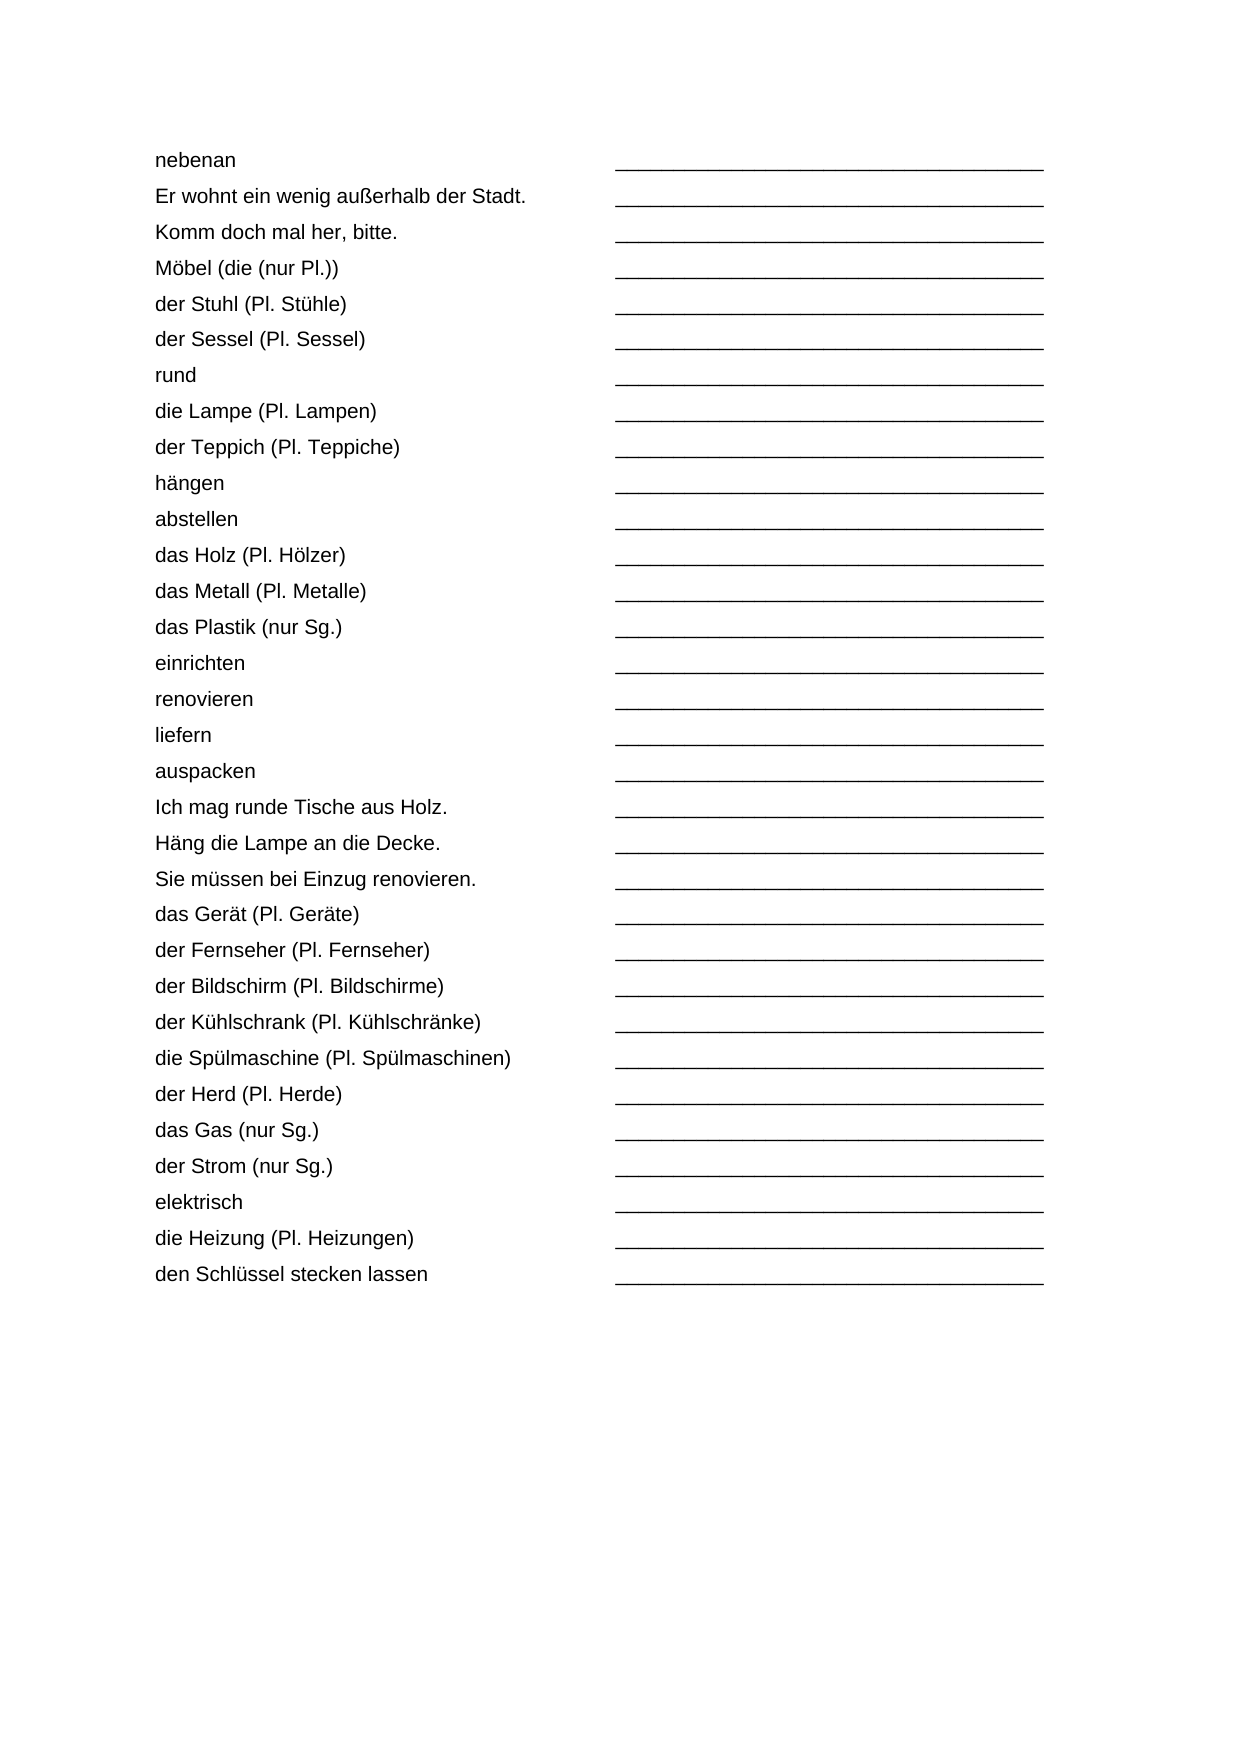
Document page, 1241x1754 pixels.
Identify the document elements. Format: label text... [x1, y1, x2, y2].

text auspacken _____________________________________ [155, 758, 1093, 782]
text die Lampe (Pl. Lampen) _____________________________________ [155, 399, 1093, 423]
text Ich mag runde Tische aus Holz. _____________________________________ [155, 794, 1093, 818]
text Möbel (die (nur Pl.)) _____________________________________ [155, 255, 1093, 279]
text Er wohnt ein wenig außerhalb der Stadt. _____________________________________ [155, 183, 1093, 207]
text der Herd (Pl. Herde) _____________________________________ [155, 1082, 1093, 1106]
text nebenan _____________________________________ [155, 148, 1093, 172]
text Sie müssen bei Einzug renovieren. _____________________________________ [155, 866, 1093, 890]
text das Holz (Pl. Hölzer) _____________________________________ [155, 543, 1093, 567]
text das Gas (nur Sg.) _____________________________________ [155, 1118, 1093, 1142]
text abstellen _____________________________________ [155, 507, 1093, 531]
text das Plastik (nur Sg.) _____________________________________ [155, 615, 1093, 639]
text der Sessel (Pl. Sessel) _____________________________________ [155, 327, 1093, 351]
text einrichten _____________________________________ [155, 651, 1093, 675]
text rund _____________________________________ [155, 363, 1093, 387]
text die Heizung (Pl. Heizungen) _____________________________________ [155, 1226, 1093, 1250]
text der Fernseher (Pl. Fernseher) _____________________________________ [155, 938, 1093, 962]
text der Stuhl (Pl. Stühle) _____________________________________ [155, 291, 1093, 315]
text die Spülmaschine (Pl. Spülmaschinen) _____________________________________ [155, 1046, 1093, 1070]
text das Gerät (Pl. Geräte) _____________________________________ [155, 902, 1093, 926]
text elektrisch _____________________________________ [155, 1190, 1093, 1214]
text der Bildschirm (Pl. Bildschirme) _____________________________________ [155, 974, 1093, 998]
text der Teppich (Pl. Teppiche) _____________________________________ [155, 435, 1093, 459]
text den Schlüssel stecken lassen _____________________________________ [155, 1262, 1093, 1286]
text renovieren _____________________________________ [155, 687, 1093, 711]
text hängen _____________________________________ [155, 471, 1093, 495]
text der Strom (nur Sg.) _____________________________________ [155, 1154, 1093, 1178]
text Häng die Lampe an die Decke. _____________________________________ [155, 830, 1093, 854]
text der Kühlschrank (Pl. Kühlschränke) _____________________________________ [155, 1010, 1093, 1034]
text liefern _____________________________________ [155, 723, 1093, 747]
text Komm doch mal her, bitte. _____________________________________ [155, 219, 1093, 243]
text das Metall (Pl. Metalle) _____________________________________ [155, 579, 1093, 603]
